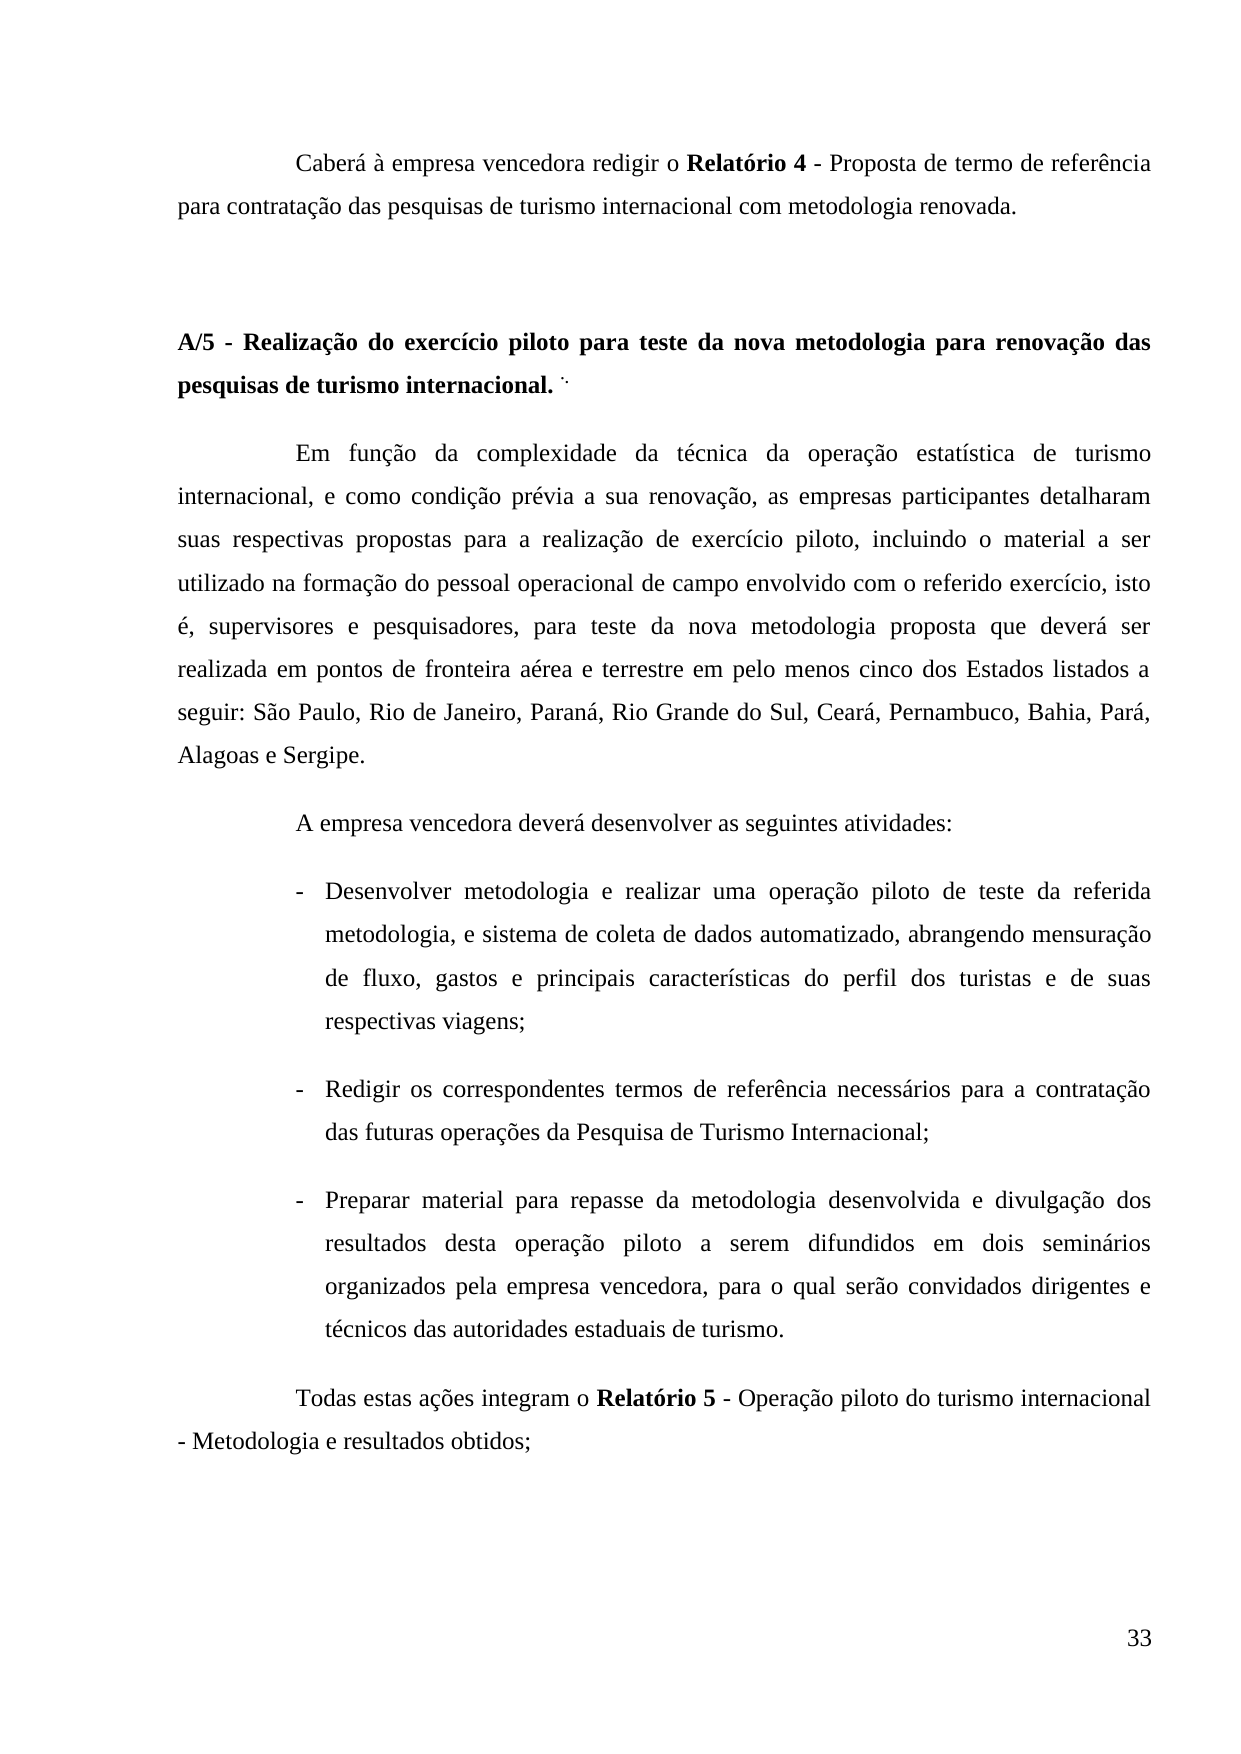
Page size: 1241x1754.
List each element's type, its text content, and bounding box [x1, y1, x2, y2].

text Todas estas ações integram o Relatório 5 - Operação piloto do turismo internacional - Metodologia e resultados obtidos; [177, 1383, 1152, 1454]
list - Desenvolver metodologia e realizar uma operação piloto de teste da referida metodologia, e sistema de coleta de dados automatizado, abrangendo mensuração de fluxo, gastos e principais características do perfil dos turistas e de suas respectivas viagens; [295, 876, 1152, 1034]
list - Redigir os correspondentes termos de referência necessários para a contratação das futuras operações da Pesquisa de Turismo Internacional; [295, 1074, 1152, 1146]
list - Preparar material para repasse da metodologia desenvolvida e divulgação dos resultados desta operação piloto a serem difundidos em dois seminários organizados pela empresa vencedora, para o qual serão convidados dirigentes e técnicos das autoridades estaduais de turismo. [295, 1185, 1152, 1343]
list A/5 - Realização do exercício piloto para teste da nova metodologia para renovação das pesquisas de turismo internacional. ·. [177, 327, 1152, 399]
list A empresa vencedora deverá desenvolver as seguintes atividades: [177, 808, 1152, 837]
list Em função da complexidade da técnica da operação estatística de turismo internacional, e como condição prévia a sua renovação, as empresas participantes detalharam suas respectivas propostas para a realização de exercício piloto, incluindo o material a ser utilizado na formação do pessoal operacional de campo envolvido com o referido exercício, isto é, supervisores e pesquisadores, para teste da nova metodologia proposta que deverá ser realizada em pontos de fronteira aérea e terrestre em pelo menos cinco dos Estados listados a seguir: São Paulo, Rio de Janeiro, Paraná, Rio Grande do Sul, Ceará, Pernambuco, Bahia, Pará, Alagoas e Sergipe. [177, 438, 1152, 769]
text Caberá à empresa vencedora redigir o Relatório 4 - Proposta de termo de referência para contratação das pesquisas de turismo internacional com metodologia renovada. [177, 148, 1152, 219]
